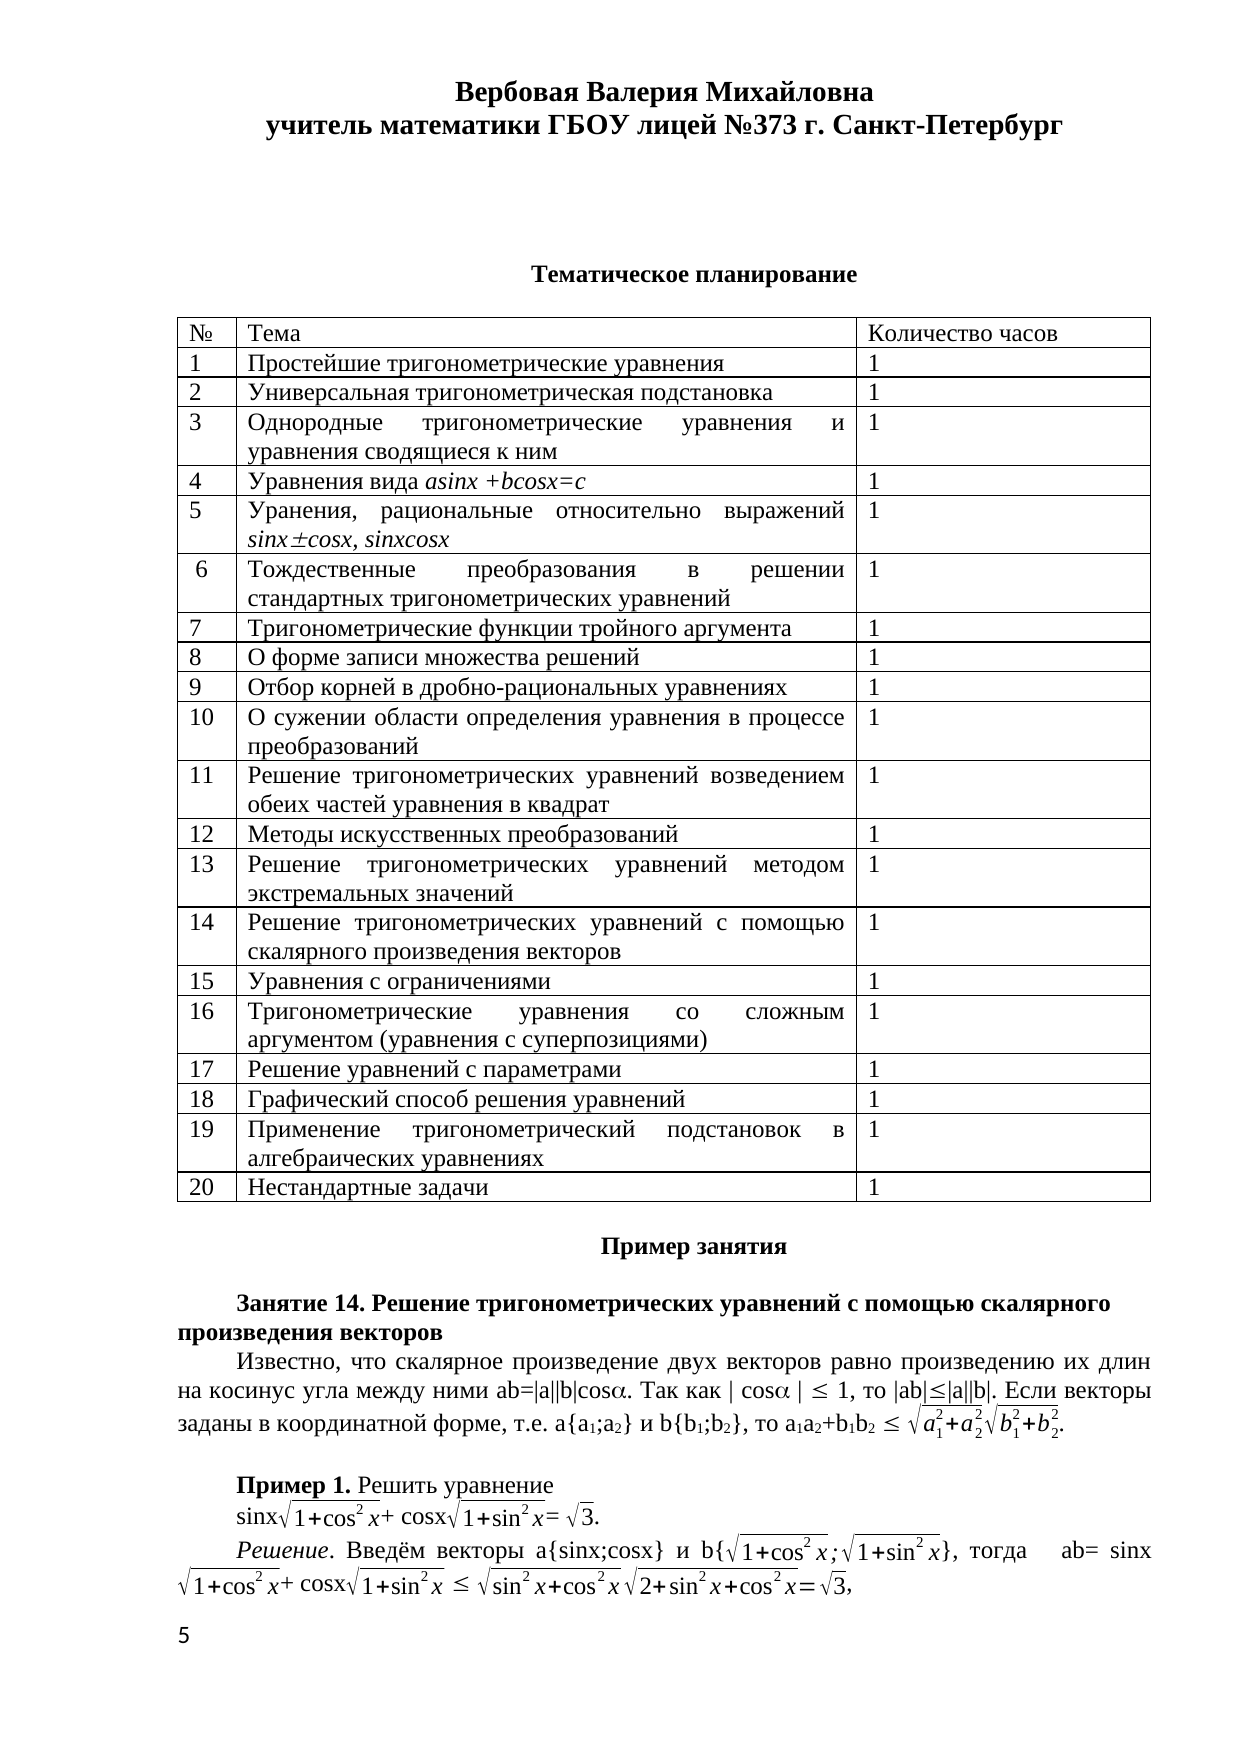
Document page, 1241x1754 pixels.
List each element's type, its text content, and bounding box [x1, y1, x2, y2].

table_header № [178, 318, 236, 347]
table_cell 18 [178, 1084, 236, 1113]
table_cell 7 [178, 613, 236, 641]
table_cell 2 [178, 378, 236, 406]
table_cell 8 [178, 643, 236, 671]
table_cell 12 [178, 819, 236, 848]
table_cell 1 [857, 378, 1150, 406]
table_cell Решение уравнений с параметрами [237, 1054, 856, 1083]
table_cell 1 [857, 613, 1150, 641]
table_cell 5 [178, 496, 236, 553]
table_cell 1 [857, 702, 1150, 759]
table_cell 1 [857, 348, 1150, 376]
table_cell Универсальная тригонометрическая подстановка [237, 378, 856, 406]
table_cell 6 [178, 554, 236, 612]
table_cell 1 [857, 996, 1150, 1053]
table_cell О сужении области определения уравнения в процессе преобразований [237, 702, 856, 759]
table_cell Решение тригонометрических уравнений методом экстремальных значений [237, 849, 856, 906]
table_cell 1 [857, 496, 1150, 553]
table_cell 1 [857, 643, 1150, 671]
table_cell 10 [178, 702, 236, 759]
text sinx+ cosx= . [177, 1499, 1152, 1532]
table_cell 1 [857, 819, 1150, 848]
table_cell 3 [178, 407, 236, 465]
table_cell Графический способ решения уравнений [237, 1084, 856, 1113]
table_cell Решение тригонометрических уравнений с помощью скалярного произведения векторов [237, 908, 856, 965]
table_cell 1 [857, 849, 1150, 906]
text Решение. Введём векторы a{sinx;cosx} и b{}, тогда ab= sinx+ cosx , [177, 1532, 1152, 1600]
table_header Количество часов [857, 318, 1150, 347]
table_cell 1 [857, 554, 1150, 612]
text Пример 1. Решить уравнение [177, 1470, 1152, 1499]
table_cell Решение тригонометрических уравнений возведением обеих частей уравнения в квадрат [237, 761, 856, 818]
table_cell 1 [857, 1054, 1150, 1083]
table_cell Однородные тригонометрические уравнения и уравнения сводящиеся к ним [237, 407, 856, 465]
table_cell Тригонометрические функции тройного аргумента [237, 613, 856, 641]
table_cell 11 [178, 761, 236, 818]
text Известно, что скалярное произведение двух векторов равно произведению их длин на косинус угла между ними ab=|a||b|cos. Так как | cos | 1, то |ab||a||b|. Если векторы заданы в координатной форме, т.е. a{a1;a2} и b{b1;b2}, то a1a2+b1b2 . [177, 1346, 1152, 1441]
table_cell 1 [857, 1173, 1150, 1201]
table_cell Отбор корней в дробно-рациональных уравнениях [237, 672, 856, 701]
table_cell 20 [178, 1173, 236, 1201]
table_cell 1 [857, 672, 1150, 701]
table_cell Применение тригонометрический подстановок в алгебраических уравнениях [237, 1114, 856, 1171]
table_cell 17 [178, 1054, 236, 1083]
table_cell Уравнения с ограничениями [237, 966, 856, 995]
table_cell Уравнения вида asinx +bcosx=c [237, 466, 856, 494]
table_cell 1 [857, 407, 1150, 465]
table_cell 14 [178, 908, 236, 965]
table_cell 13 [178, 849, 236, 906]
text Пример занятия [177, 1231, 1152, 1260]
table_cell 1 [857, 761, 1150, 818]
table_cell 1 [857, 466, 1150, 494]
table_cell Методы искусственных преобразований [237, 819, 856, 848]
table_cell 1 [857, 1084, 1150, 1113]
table_cell 1 [857, 908, 1150, 965]
table_cell Тригонометрические уравнения со сложным аргументом (уравнения с суперпозициями) [237, 996, 856, 1053]
table_cell 1 [857, 966, 1150, 995]
table_cell 19 [178, 1114, 236, 1171]
table_cell О форме записи множества решений [237, 643, 856, 671]
table_header Тема [237, 318, 856, 347]
table_cell 1 [178, 348, 236, 376]
table_cell 4 [178, 466, 236, 494]
table_cell 16 [178, 996, 236, 1053]
table_cell 1 [857, 1114, 1150, 1171]
text Занятие 14. Решение тригонометрических уравнений с помощью скалярного произведения векторов [177, 1288, 1152, 1346]
table_cell 15 [178, 966, 236, 995]
table_cell Тождественные преобразования в решении стандартных тригонометрических уравнений [237, 554, 856, 612]
text Тематическое планирование [177, 259, 1152, 288]
table_cell 9 [178, 672, 236, 701]
table_cell Уранения, рациональные относительно выражений sinxcosx, sinxcosx [237, 496, 856, 553]
table_cell Нестандартные задачи [237, 1173, 856, 1201]
table_cell Простейшие тригонометрические уравнения [237, 348, 856, 376]
